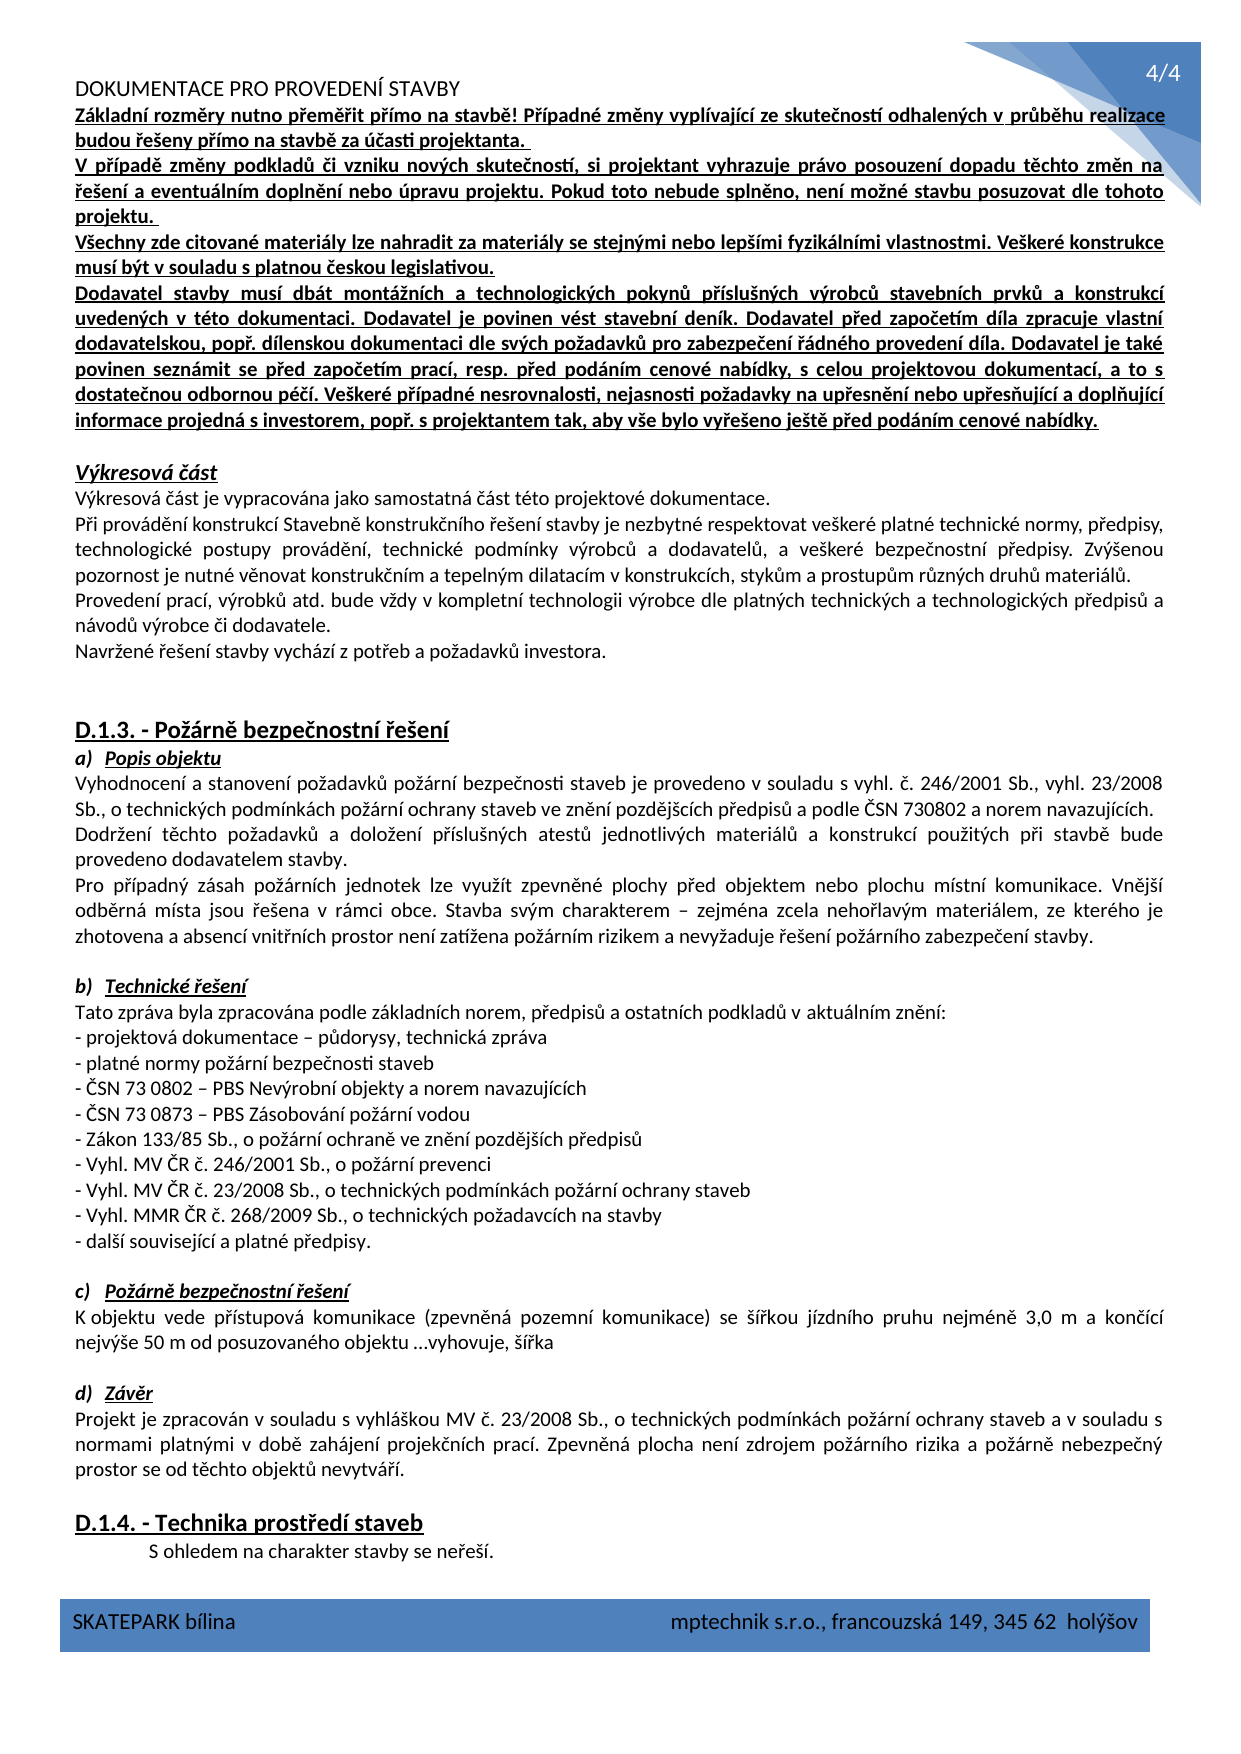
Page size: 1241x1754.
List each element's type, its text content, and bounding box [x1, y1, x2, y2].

text - Vyhl. MV ČR č. 246/2001 Sb., o požární prevenci [75, 1152, 1165, 1177]
text - Vyhl. MV ČR č. 23/2008 Sb., o technických podmínkách požární ochrany staveb [75, 1177, 1165, 1202]
text Při provádění konstrukcí Stavebně konstrukčního řešení stavby je nezbytné respektovat veškeré platné technické normy, předpisy, technologické postupy provádění, technické podmínky výrobců a dodavatelů, a veškeré bezpečnostní předpisy. Zvýšenou pozornost je nutné věnovat konstrukčním a tepelným dilatacím v konstrukcích, stykům a prostupům různých druhů materiálů. [75, 511, 1165, 587]
text Pro případný zásah požárních jednotek lze využít zpevněné plochy před objektem nebo plochu místní komunikace. Vnější odběrná místa jsou řešena v rámci obce. Stavba svým charakterem – zejména zcela nehořlavým materiálem, ze kterého je zhotovena a absencí vnitřních prostor není zatížena požárním rizikem a nevyžaduje řešení požárního zabezpečení stavby. [75, 872, 1165, 948]
text K objektu vede přístupová komunikace (zpevněná pozemní komunikace) se šířkou jízdního pruhu nejméně 3,0 m a končící nejvýše 50 m od posuzovaného objektu …vyhovuje, šířka [75, 1304, 1165, 1355]
picture [963, 42, 1201, 206]
text - Zákon 133/85 Sb., o požární ochraně ve znění pozdějších předpisů [75, 1126, 1165, 1152]
text Vyhodnocení a stanovení požadavků požární bezpečnosti staveb je provedeno v souladu s vyhl. č. 246/2001 Sb., vyhl. 23/2008 Sb., o technických podmínkách požární ochrany staveb ve znění pozdějšcích předpisů a podle ČSN 730802 a norem navazujících. [75, 770, 1165, 821]
text V případě změny podkladů či vzniku nových skutečností, si projektant vyhrazuje právo posouzení dopadu těchto změn na řešení a eventuálním doplnění nebo úpravu projektu. Pokud toto nebude splněno, není možné stavbu posuzovat dle tohoto projektu. [75, 201, 1165, 229]
text D.1.3. - Požárně bezpečnostní řešení [75, 714, 1165, 745]
text - projektová dokumentace – půdorysy, technická zpráva [75, 1024, 1165, 1050]
text Základní rozměry nutno přeměřit přímo na stavbě! Případné změny vyplívající ze skutečností odhalených v průběhu realizace budou řešeny přímo na stavbě za účasti projektanta. [75, 102, 1165, 153]
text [75, 1538, 1165, 1563]
list Závěr [75, 1380, 1165, 1406]
text Výkresová část [75, 458, 1165, 486]
text - ČSN 73 0802 – PBS Nevýrobní objekty a norem navazujících [75, 1075, 1165, 1101]
text - Vyhl. MMR ČR č. 268/2009 Sb., o technických požadavcích na stavby [75, 1202, 1165, 1228]
text - další související a platné předpisy. [75, 1228, 1165, 1253]
text Všechny zde citované materiály lze nahradit za materiály se stejnými nebo lepšími fyzikálními vlastnostmi. Veškeré konstrukce musí být v souladu s platnou českou legislativou. [75, 252, 1165, 280]
text - platné normy požární bezpečnosti staveb [75, 1050, 1165, 1075]
text Dodržení těchto požadavků a doložení příslušných atestů jednotlivých materiálů a konstrukcí použitých při stavbě bude provedeno dodavatelem stavby. [75, 821, 1165, 872]
text Dodavatel stavby musí dbát montážních a technologických pokynů příslušných výrobců stavebních prvků a konstrukcí uvedených v této dokumentaci. Dodavatel je povinen vést stavební deník. Dodavatel před započetím díla zpracuje vlastní dodavatelskou, popř. dílenskou dokumentaci dle svých požadavků pro zabezpečení řádného provedení díla. Dodavatel je také povinen seznámit se před započetím prací, resp. před podáním cenové nabídky, s celou projektovou dokumentací, a to s dostatečnou odbornou péčí. Veškeré případné nesrovnalosti, nejasnosti požadavky na upřesnění nebo upřesňující a doplňující informace projedná s investorem, popř. s projektantem tak, aby vše bylo vyřešeno ještě před podáním cenové nabídky. [75, 303, 1165, 378]
text Projekt je zpracován v souladu s vyhláškou MV č. 23/2008 Sb., o technických podmínkách požární ochrany staveb a v souladu s normami platnými v době zahájení projekčních prací. Zpevněná plocha není zdrojem požárního rizika a požárně nebezpečný prostor se od těchto objektů nevytváří. [75, 1406, 1165, 1482]
text Navržené řešení stavby vychází z potřeb a požadavků investora. [75, 638, 1165, 663]
text D.1.4. - Technika prostředí staveb [75, 1507, 1165, 1538]
text Provedení prací, výrobků atd. bude vždy v kompletní technologii výrobce dle platných technických a technologických předpisů a návodů výrobce či dodavatele. [75, 587, 1165, 638]
text V případě změny podkladů či vzniku nových skutečností, si projektant vyhrazuje právo posouzení dopadu těchto změn na řešení a eventuálním doplnění nebo úpravu projektu. Pokud toto nebude splněno, není možné stavbu posuzovat dle tohoto projektu. [75, 153, 1165, 200]
text Všechny zde citované materiály lze nahradit za materiály se stejnými nebo lepšími fyzikálními vlastnostmi. Veškeré konstrukce musí být v souladu s platnou českou legislativou. [75, 229, 1165, 251]
text - ČSN 73 0873 – PBS Zásobování požární vodou [75, 1101, 1165, 1126]
text Výkresová část je vypracována jako samostatná část této projektové dokumentace. [75, 486, 1165, 511]
list Popis objektu [75, 745, 1165, 770]
list Požárně bezpečnostní řešení [75, 1279, 1165, 1304]
text Tato zpráva byla zpracována podle základních norem, předpisů a ostatních podkladů v aktuálním znění: [75, 999, 1165, 1024]
list Technické řešení [75, 974, 1165, 999]
